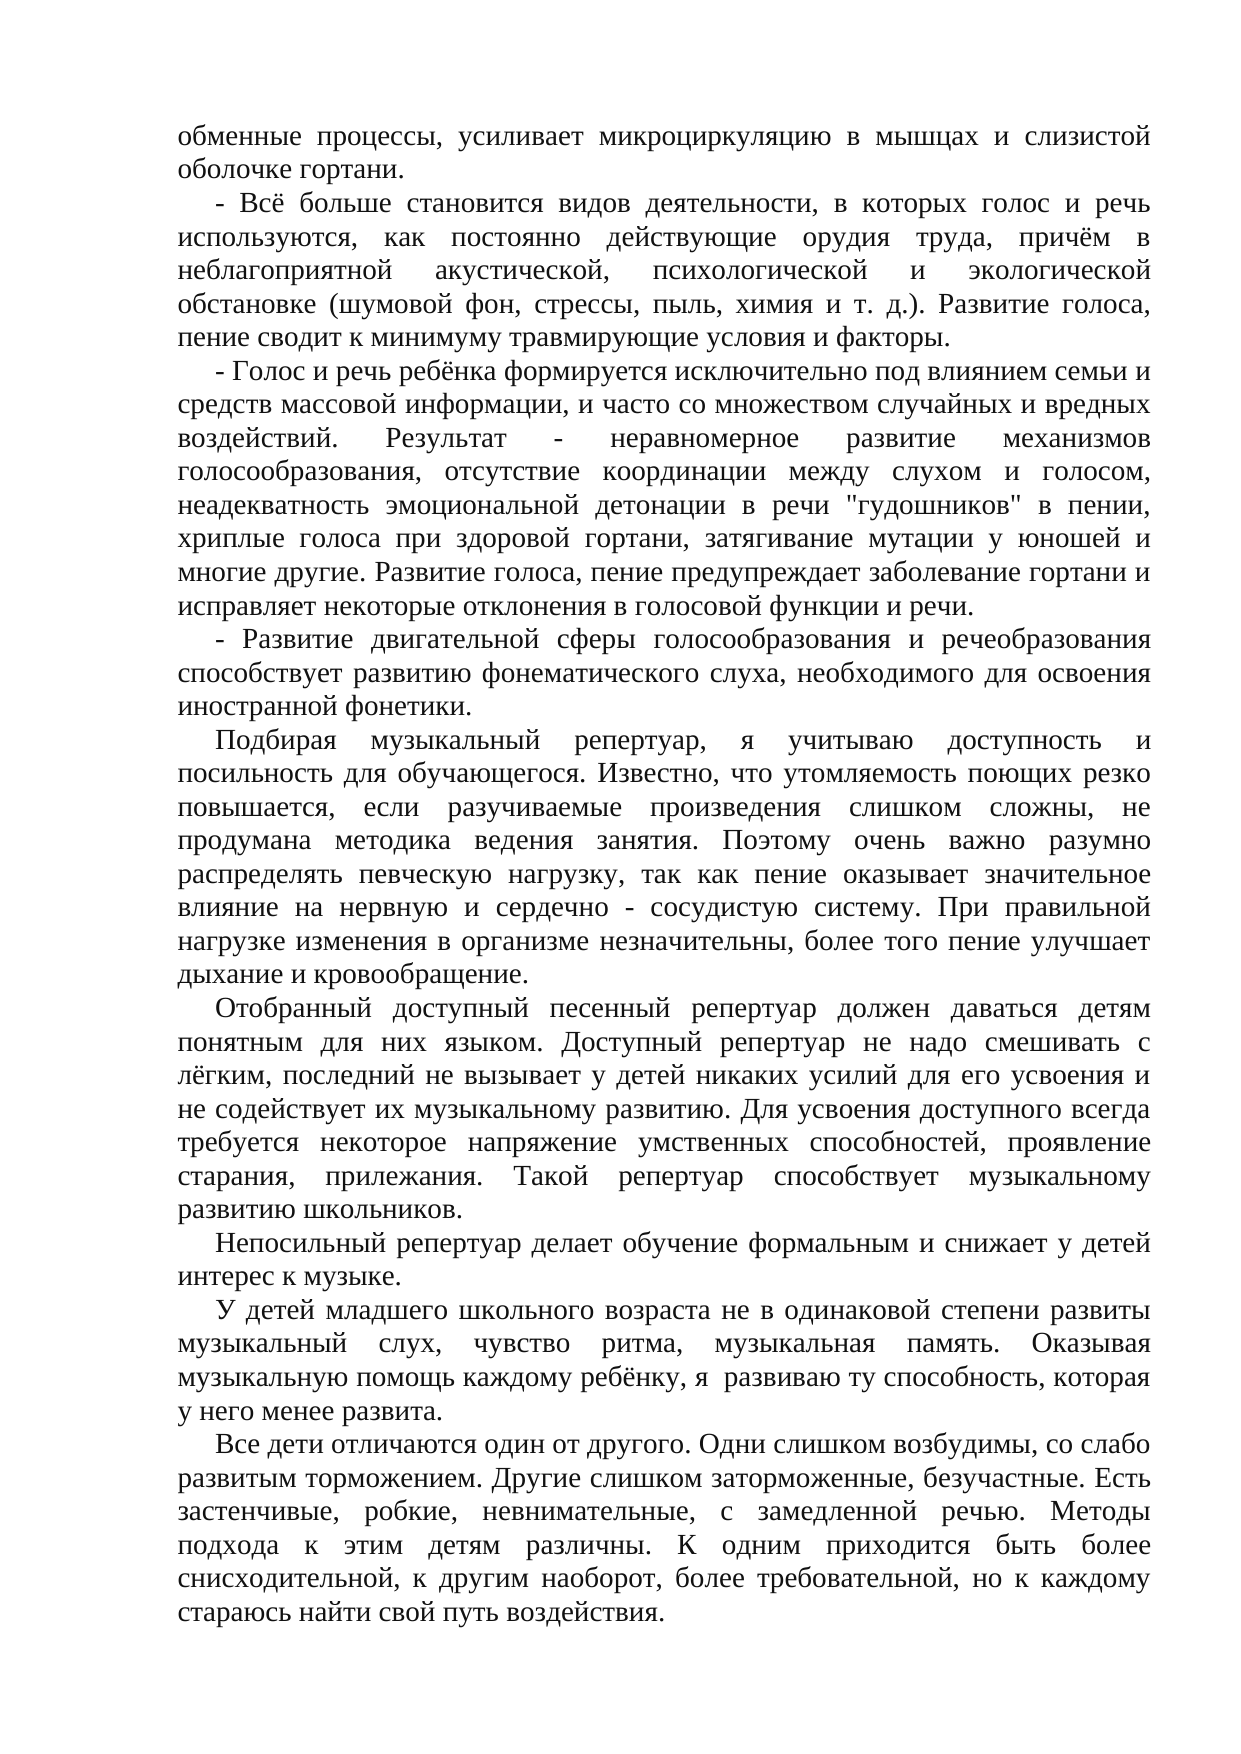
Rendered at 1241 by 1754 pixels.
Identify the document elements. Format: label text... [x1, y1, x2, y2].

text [177, 118, 1152, 185]
text - Развитие двигательной сферы голосообразования и речеобразования способствует развитию фонематического слуха, необходимого для освоения иностранной фонетики. [177, 621, 1152, 722]
text Непосильный репертуар делает обучение формальным и снижает у детей интерес к музыке. [177, 1225, 1152, 1292]
text Все дети отличаются один от другого. Одни слишком возбудимы, со слабо развитым торможением. Другие слишком заторможенные, безучастные. Есть застенчивые, робкие, невнимательные, с замедленной речью. Методы подхода к этим детям различны. К одним приходится быть более снисходительной, к другим наоборот, более требовательной, но к каждому стараюсь найти свой путь воздействия. [177, 1426, 1152, 1627]
text - Голос и речь ребёнка формируется исключительно под влиянием семьи и средств массовой информации, и часто со множеством случайных и вредных воздействий. Результат - неравномерное развитие механизмов голосообразования, отсутствие координации между слухом и голосом, неадекватность эмоциональной детонации в речи "гудошников" в пении, хриплые голоса при здоровой гортани, затягивание мутации у юношей и многие другие. Развитие голоса, пение предупреждает заболевание гортани и исправляет некоторые отклонения в голосовой функции и речи. [177, 353, 1152, 621]
text У детей младшего школьного возраста не в одинаковой степени развиты музыкальный слух, чувство ритма, музыкальная память. Оказывая музыкальную помощь каждому ребёнку, я развиваю ту способность, которая у него менее развита. [177, 1292, 1152, 1426]
text - Всё больше становится видов деятельности, в которых голос и речь используются, как постоянно действующие орудия труда, причём в неблагоприятной акустической, психологической и экологической обстановке (шумовой фон, стрессы, пыль, химия и т. д.). Развитие голоса, пение сводит к минимуму травмирующие условия и факторы. [177, 185, 1152, 353]
text Подбирая музыкальный репертуар, я учитываю доступность и посильность для обучающегося. Известно, что утомляемость поющих резко повышается, если разучиваемые произведения слишком сложны, не продумана методика ведения занятия. Поэтому очень важно разумно распределять певческую нагрузку, так как пение оказывает значительное влияние на нервную и сердечно - сосудистую систему. При правильной нагрузке изменения в организме незначительны, более того пение улучшает дыхание и кровообращение. [177, 722, 1152, 990]
text Отобранный доступный песенный репертуар должен даваться детям понятным для них языком. Доступный репертуар не надо смешивать с лёгким, последний не вызывает у детей никаких усилий для его усвоения и не содействует их музыкальному развитию. Для усвоения доступного всегда требуется некоторое напряжение умственных способностей, проявление старания, прилежания. Такой репертуар способствует музыкальному развитию школьников. [177, 990, 1152, 1225]
